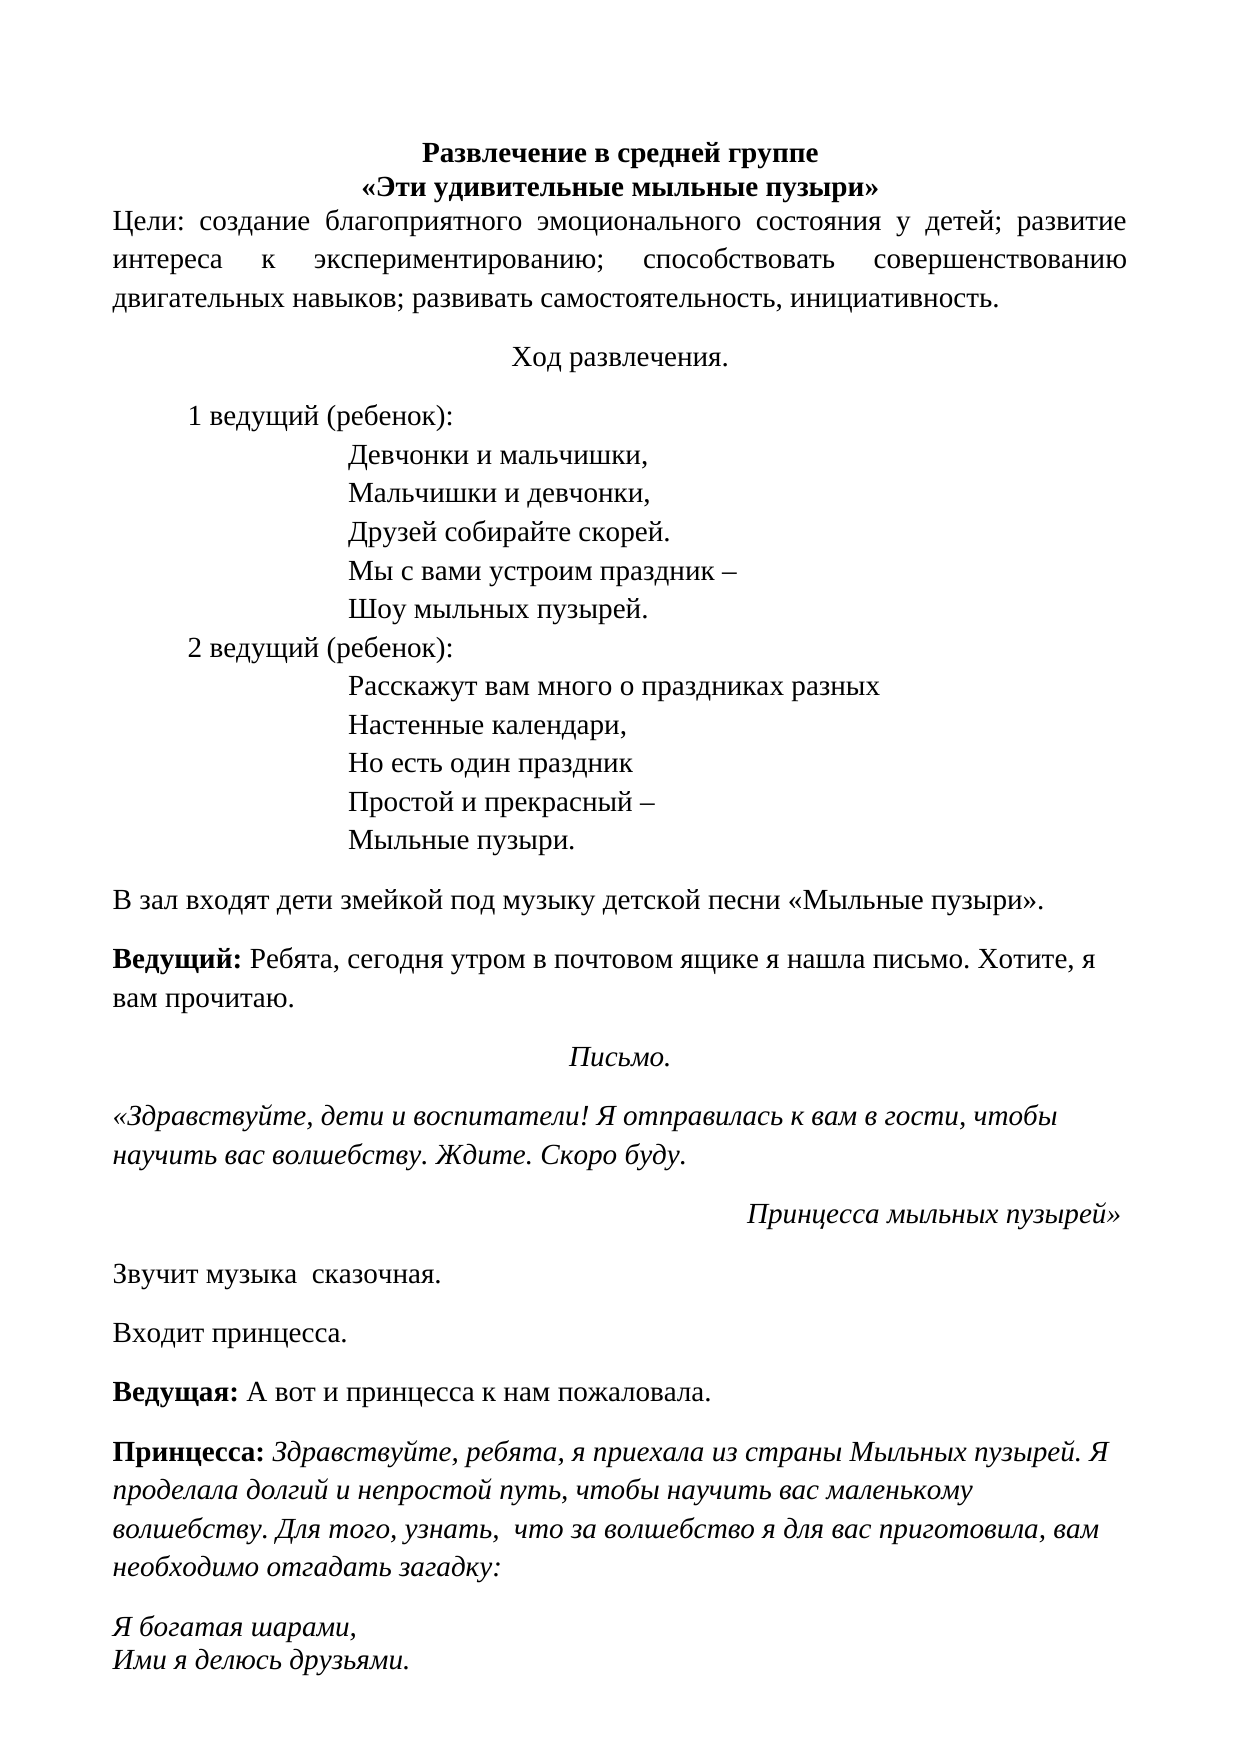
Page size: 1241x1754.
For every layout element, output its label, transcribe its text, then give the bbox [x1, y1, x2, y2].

text Звучит музыка сказочная. [112, 1256, 1128, 1289]
list Но есть один праздник [187, 745, 1128, 779]
list Друзей собирайте скорей. [187, 514, 1128, 548]
text Принцесса: Здравствуйте, ребята, я приехала из страны Мыльных пузырей. Я проделала долгий и непростой путь, чтобы научить вас маленькому волшебству. Для того, узнать, что за волшебство я для вас приготовила, вам необходимо отгадать загадку: [112, 1434, 1128, 1583]
text Письмо. [112, 1039, 1128, 1073]
list Мыльные пузыри. [187, 822, 1128, 856]
text Ход развлечения. [112, 339, 1128, 373]
text Принцесса мыльных пузырей» [112, 1196, 1128, 1230]
text Ведущий: Ребята, сегодня утром в почтовом ящике я нашла письмо. Хотите, я вам прочитаю. [112, 941, 1128, 1013]
text Я богатая шарами, [112, 1609, 1128, 1642]
text Развлечение в средней группе [112, 136, 1128, 169]
text В зал входят дети змейкой под музыку детской песни «Мыльные пузыри». [112, 882, 1128, 915]
list 1 ведущий (ребенок): [187, 398, 1128, 432]
text Цели: создание благоприятного эмоционального состояния у детей; развитие интереса к экспериментированию; способствовать совершенствованию двигательных навыков; развивать самостоятельность, инициативность. [112, 203, 1128, 313]
text «Эти удивительные мыльные пузыри» [112, 169, 1128, 203]
text Входит принцесса. [112, 1315, 1128, 1349]
list Настенные календари, [187, 707, 1128, 740]
list Простой и прекрасный – [187, 784, 1128, 817]
list 2 ведущий (ребенок): [187, 630, 1128, 663]
list Расскажут вам много о праздниках разных [187, 668, 1128, 702]
list Мы с вами устроим праздник – [187, 553, 1128, 586]
list Девчонки и мальчишки, [187, 437, 1128, 471]
list Мальчишки и девчонки, [187, 476, 1128, 509]
text «Здравствуйте, дети и воспитатели! Я отправилась к вам в гости, чтобы научить вас волшебству. Ждите. Скоро буду. [112, 1098, 1128, 1171]
list Шоу мыльных пузырей. [187, 591, 1128, 625]
text Ими я делюсь друзьями. [112, 1642, 1128, 1676]
text Ведущая: А вот и принцесса к нам пожаловала. [112, 1374, 1128, 1408]
